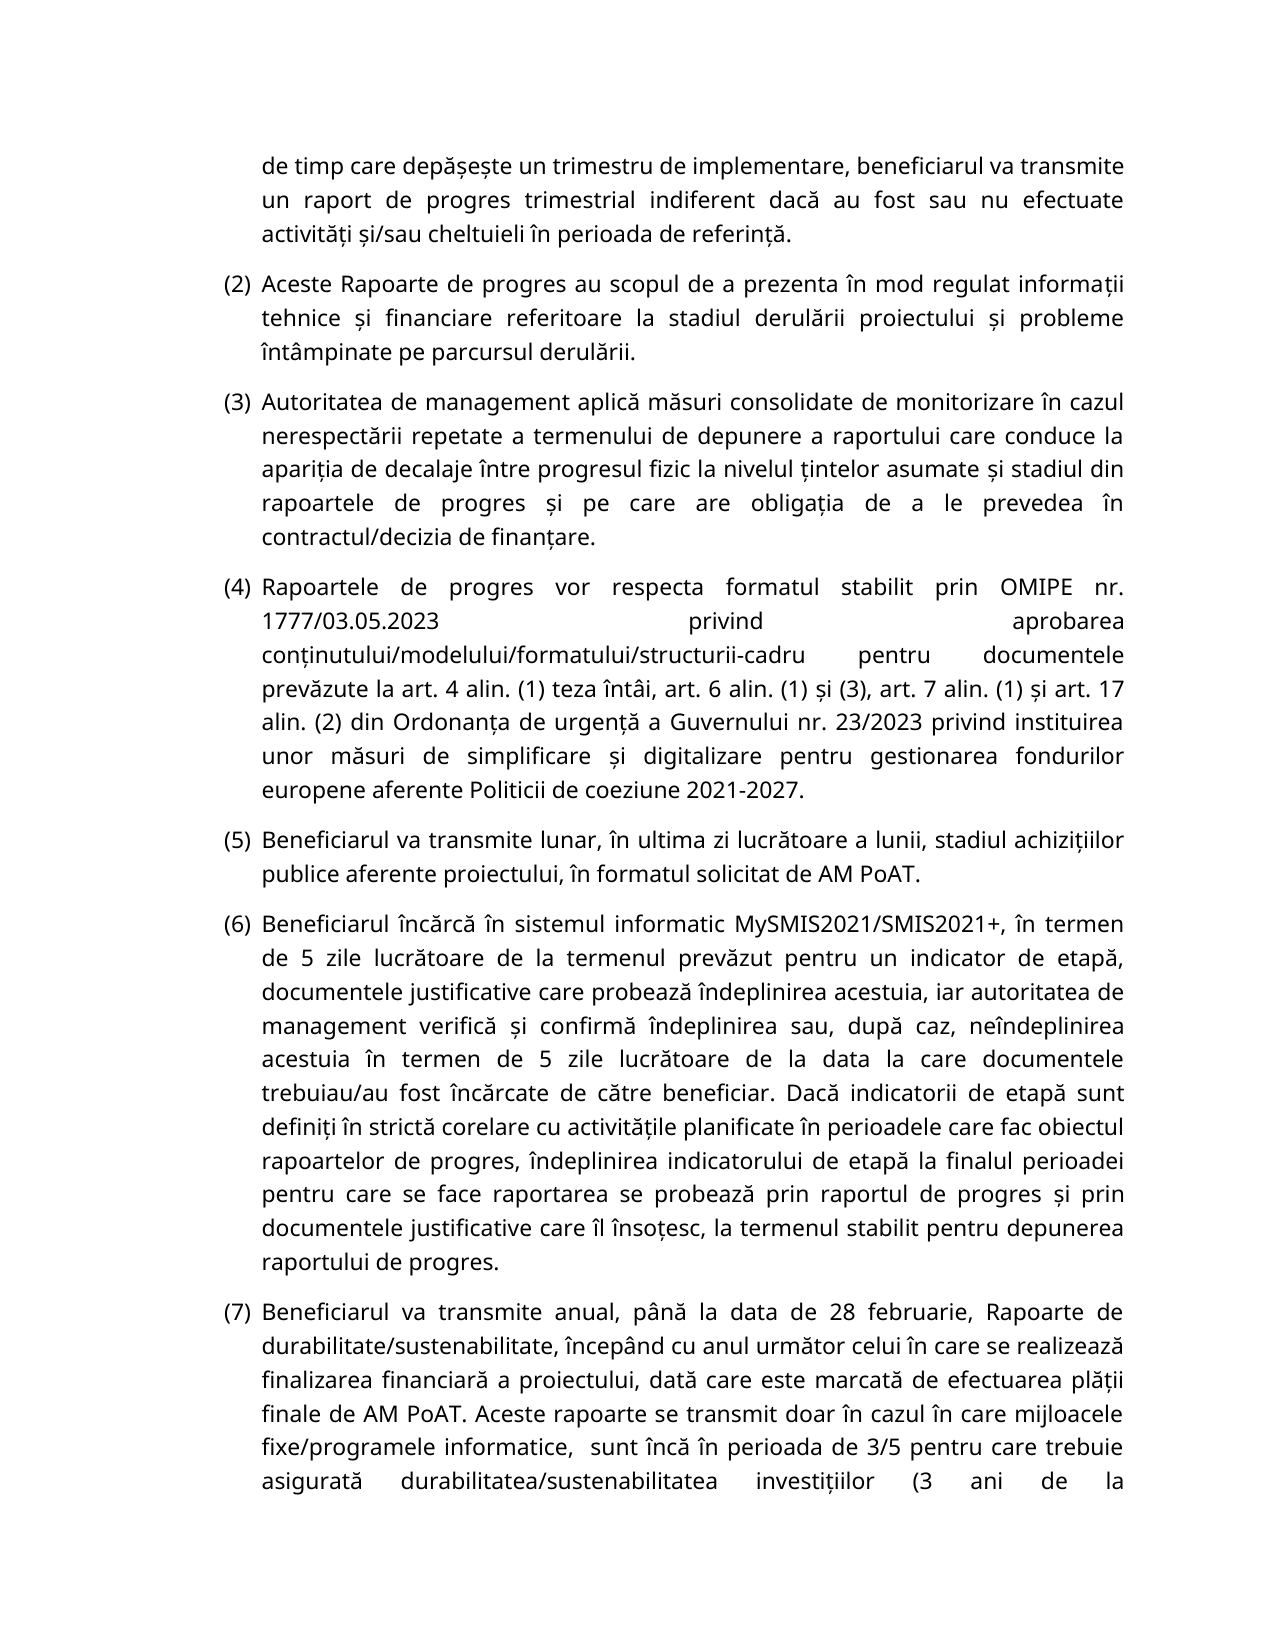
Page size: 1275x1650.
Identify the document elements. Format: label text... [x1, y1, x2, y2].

list Autoritatea de management aplică măsuri consolidate de monitorizare în cazul nerespectării repetate a termenului de depunere a raportului care conduce la apariția de decalaje între progresul fizic la nivelul țintelor asumate și stadiul din rapoartele de progres și pe care are obligația de a le prevedea în contractul/decizia de finanțare. [224, 386, 1125, 552]
list Aceste Rapoarte de progres au scopul de a prezenta în mod regulat informaţii tehnice şi financiare referitoare la stadiul derulării proiectului şi probleme întâmpinate pe parcursul derulării. [224, 268, 1125, 367]
list Beneficiarul încărcă în sistemul informatic MySMIS2021/SMIS2021+, în termen de 5 zile lucrătoare de la termenul prevăzut pentru un indicator de etapă, documentele justificative care probează îndeplinirea acestuia, iar autoritatea de management verifică și confirmă îndeplinirea sau, după caz, neîndeplinirea acestuia în termen de 5 zile lucrătoare de la data la care documentele trebuiau/au fost încărcate de către beneficiar. Dacă indicatorii de etapă sunt definiți în strictă corelare cu activitățile planificate în perioadele care fac obiectul rapoartelor de progres, îndeplinirea indicatorului de etapă la finalul perioadei pentru care se face raportarea se probează prin raportul de progres și prin documentele justificative care îl însoțesc, la termenul stabilit pentru depunerea raportului de progres. [224, 908, 1125, 1277]
list Beneficiarul va transmite lunar, în ultima zi lucrătoare a lunii, stadiul achizițiilor publice aferente proiectului, în formatul solicitat de AM PoAT. [224, 824, 1125, 889]
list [224, 1296, 1125, 1496]
list Rapoartele de progres vor respecta formatul stabilit prin OMIPE nr. 1777/03.05.2023 privind aprobarea conținutului/modelului/formatului/structurii-cadru pentru documentele prevăzute la art. 4 alin. (1) teza întâi, art. 6 alin. (1) și (3), art. 7 alin. (1) și art. 17 alin. (2) din Ordonanța de urgență a Guvernului nr. 23/2023 privind instituirea unor măsuri de simplificare și digitalizare pentru gestionarea fondurilor europene aferente Politicii de coeziune 2021-2027. [224, 571, 1125, 805]
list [224, 150, 1125, 249]
